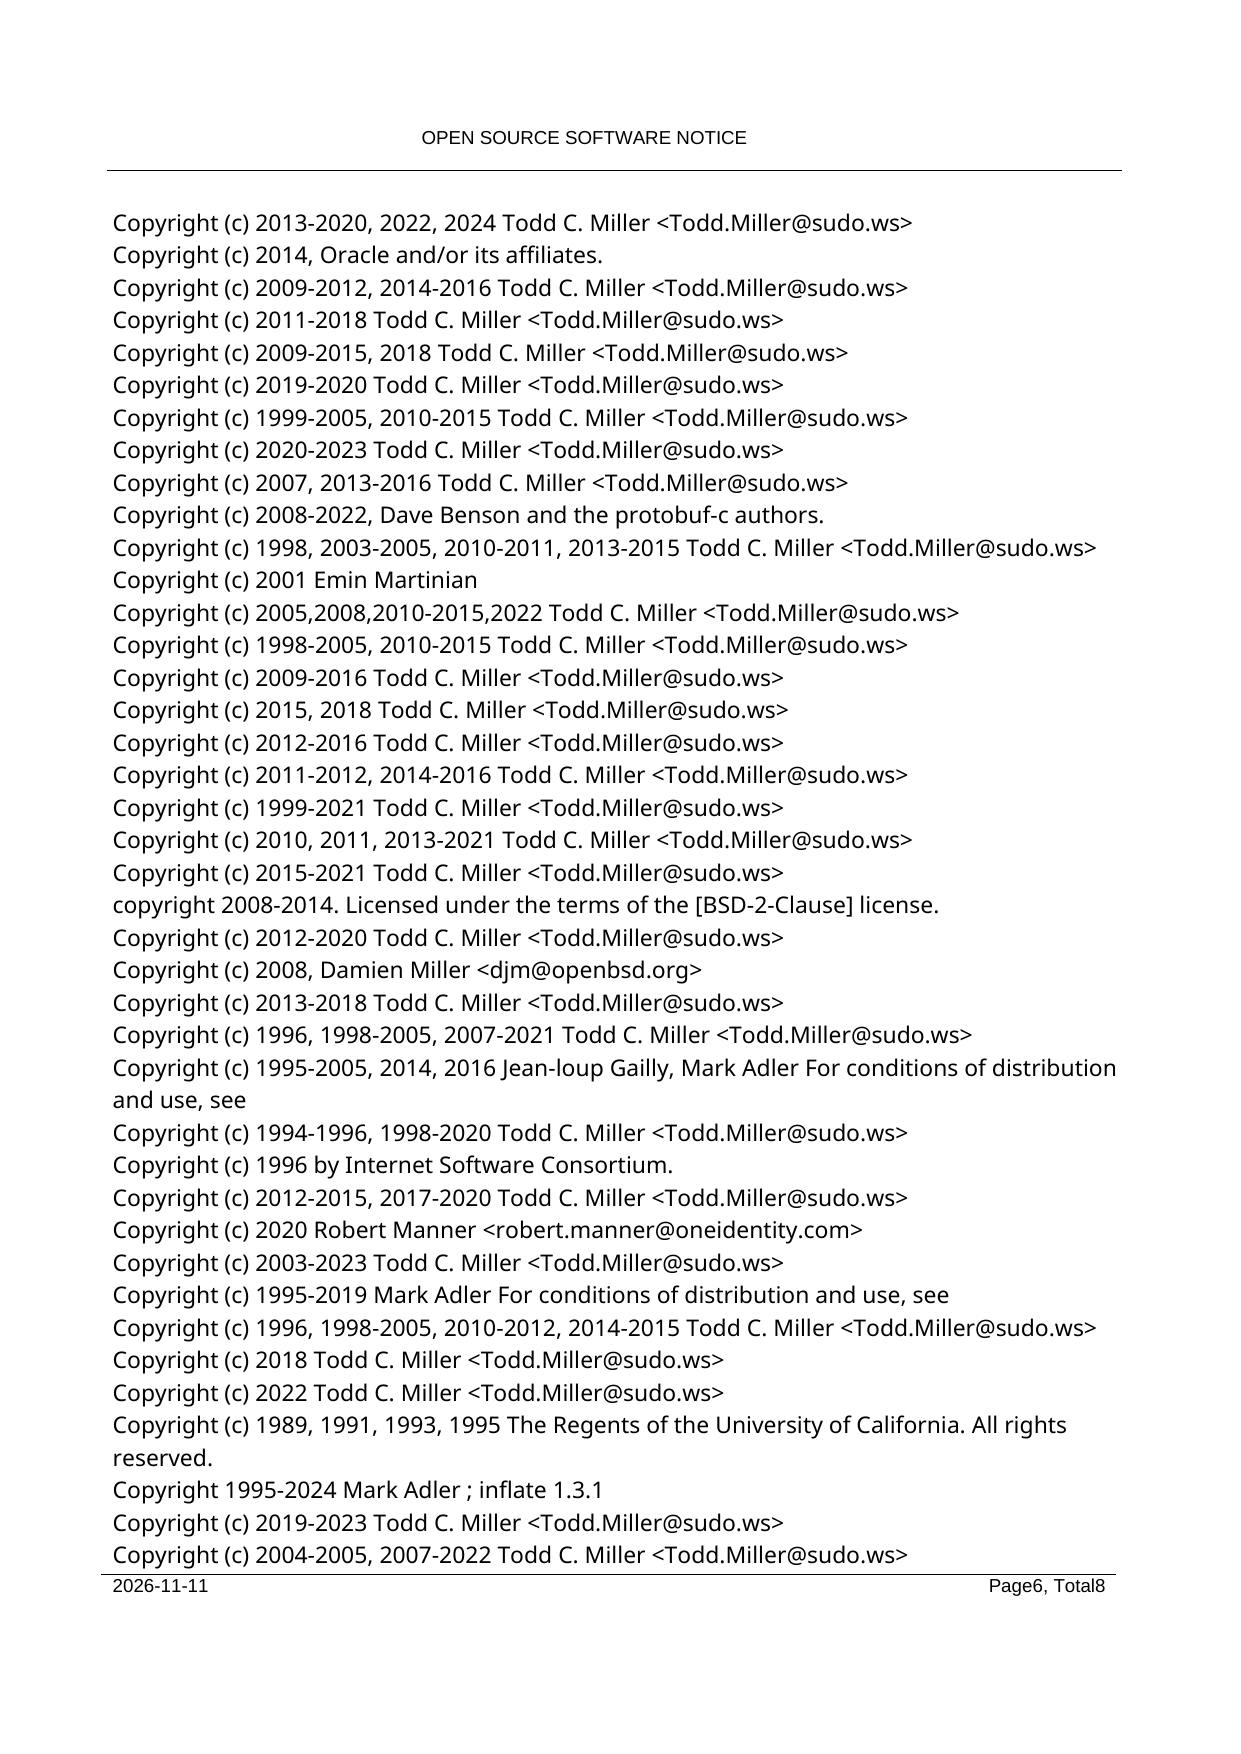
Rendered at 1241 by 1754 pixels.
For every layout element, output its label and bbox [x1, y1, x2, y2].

text [112, 206, 1128, 1571]
